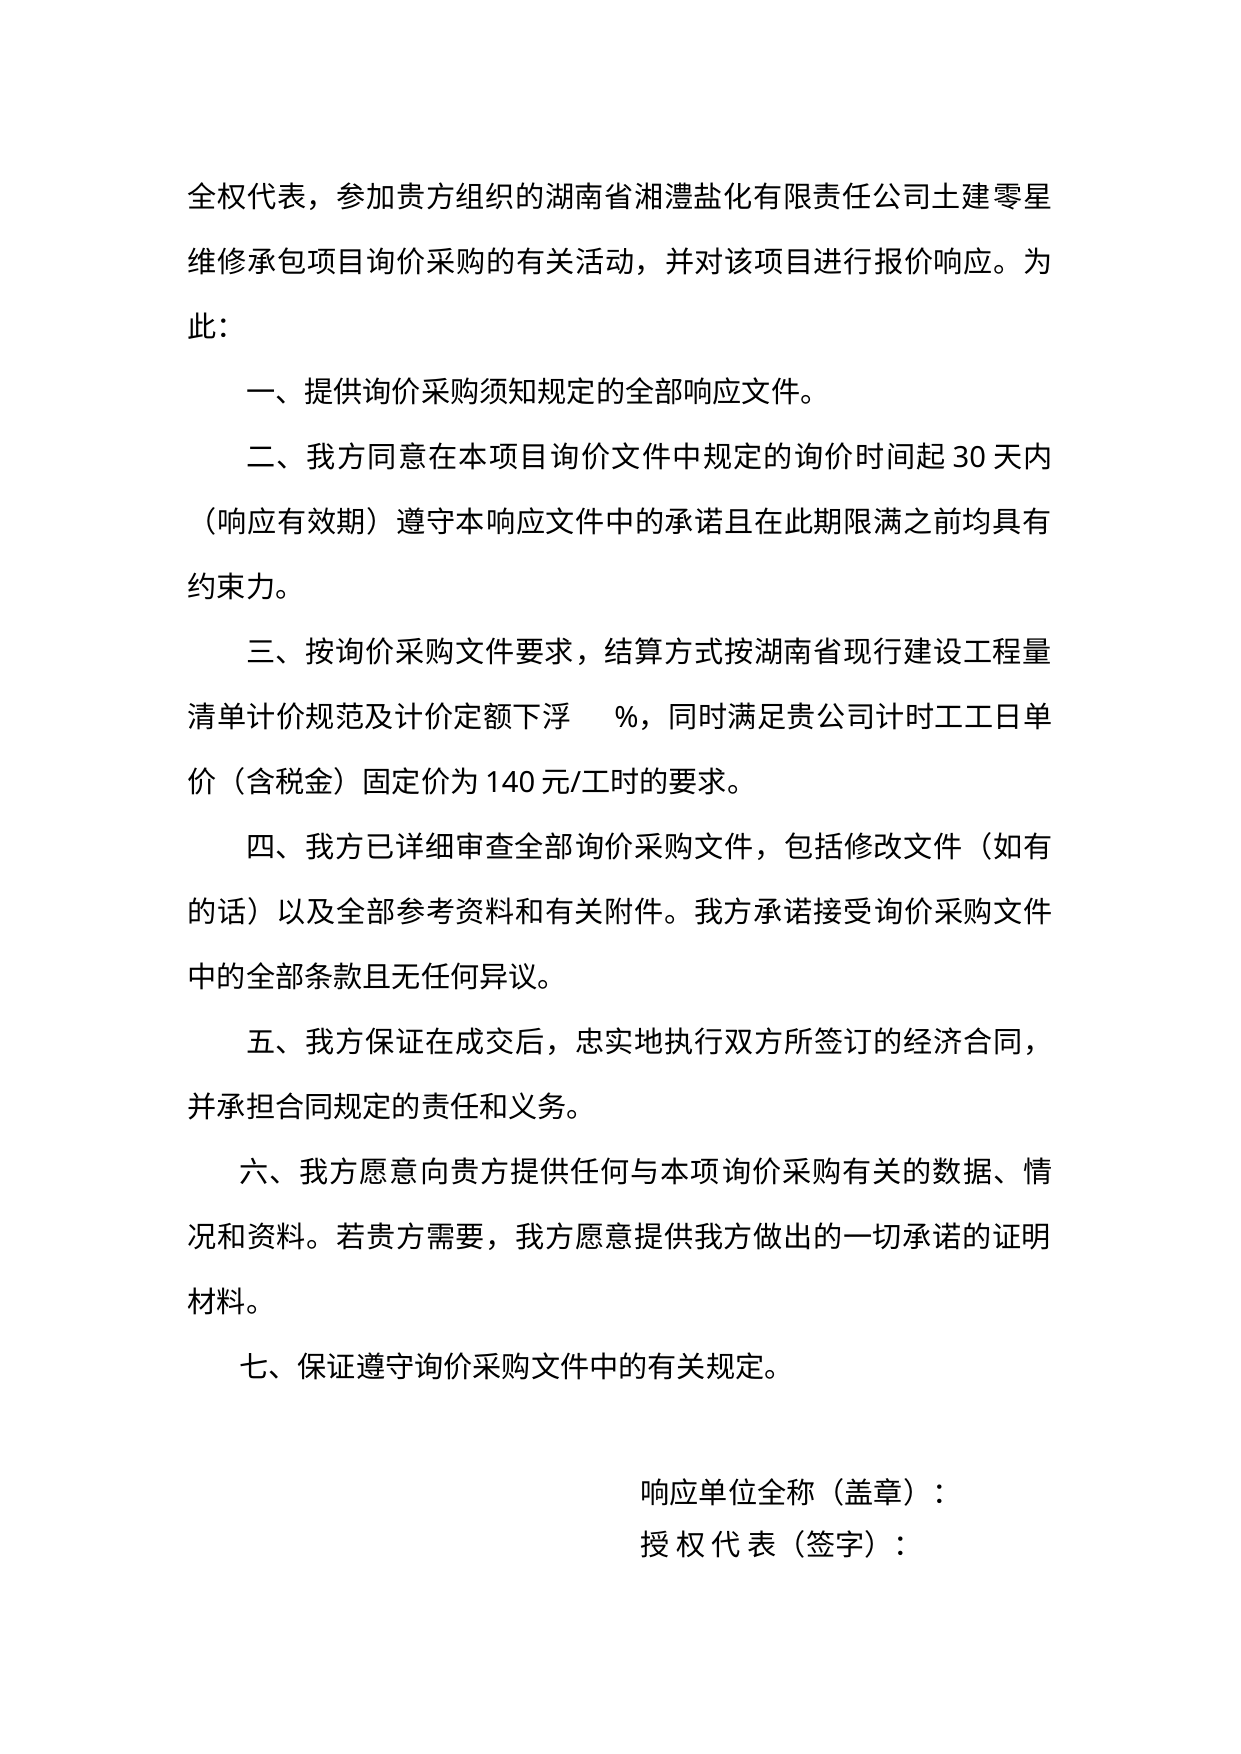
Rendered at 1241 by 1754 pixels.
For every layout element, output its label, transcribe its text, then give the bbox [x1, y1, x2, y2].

text 七、保证遵守询价采购文件中的有关规定。 [187, 1332, 1053, 1397]
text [187, 162, 1053, 357]
text 五、我方保证在成交后，忠实地执行双方所签订的经济合同，并承担合同规定的责任和义务。 [187, 1007, 1053, 1137]
text 四、我方已详细审查全部询价采购文件，包括修改文件（如有的话）以及全部参考资料和有关附件。我方承诺接受询价采购文件中的全部条款且无任何异议。 [187, 812, 1053, 1007]
text 响应单位全称（盖章）： [276, 1462, 1053, 1514]
text 二、我方同意在本项目询价文件中规定的询价时间起30天内（响应有效期）遵守本响应文件中的承诺且在此期限满之前均具有约束力。 [187, 422, 1053, 617]
text 授 权 代 表（签字）： [276, 1514, 1053, 1566]
text 三、按询价采购文件要求，结算方式按湖南省现行建设工程量清单计价规范及计价定额下浮 %，同时满足贵公司计时工工日单价（含税金）固定价为140元/工时的要求。 [187, 617, 1053, 812]
text 六、我方愿意向贵方提供任何与本项询价采购有关的数据、情况和资料。若贵方需要，我方愿意提供我方做出的一切承诺的证明材料。 [187, 1137, 1053, 1332]
text 一、提供询价采购须知规定的全部响应文件。 [187, 357, 1053, 422]
